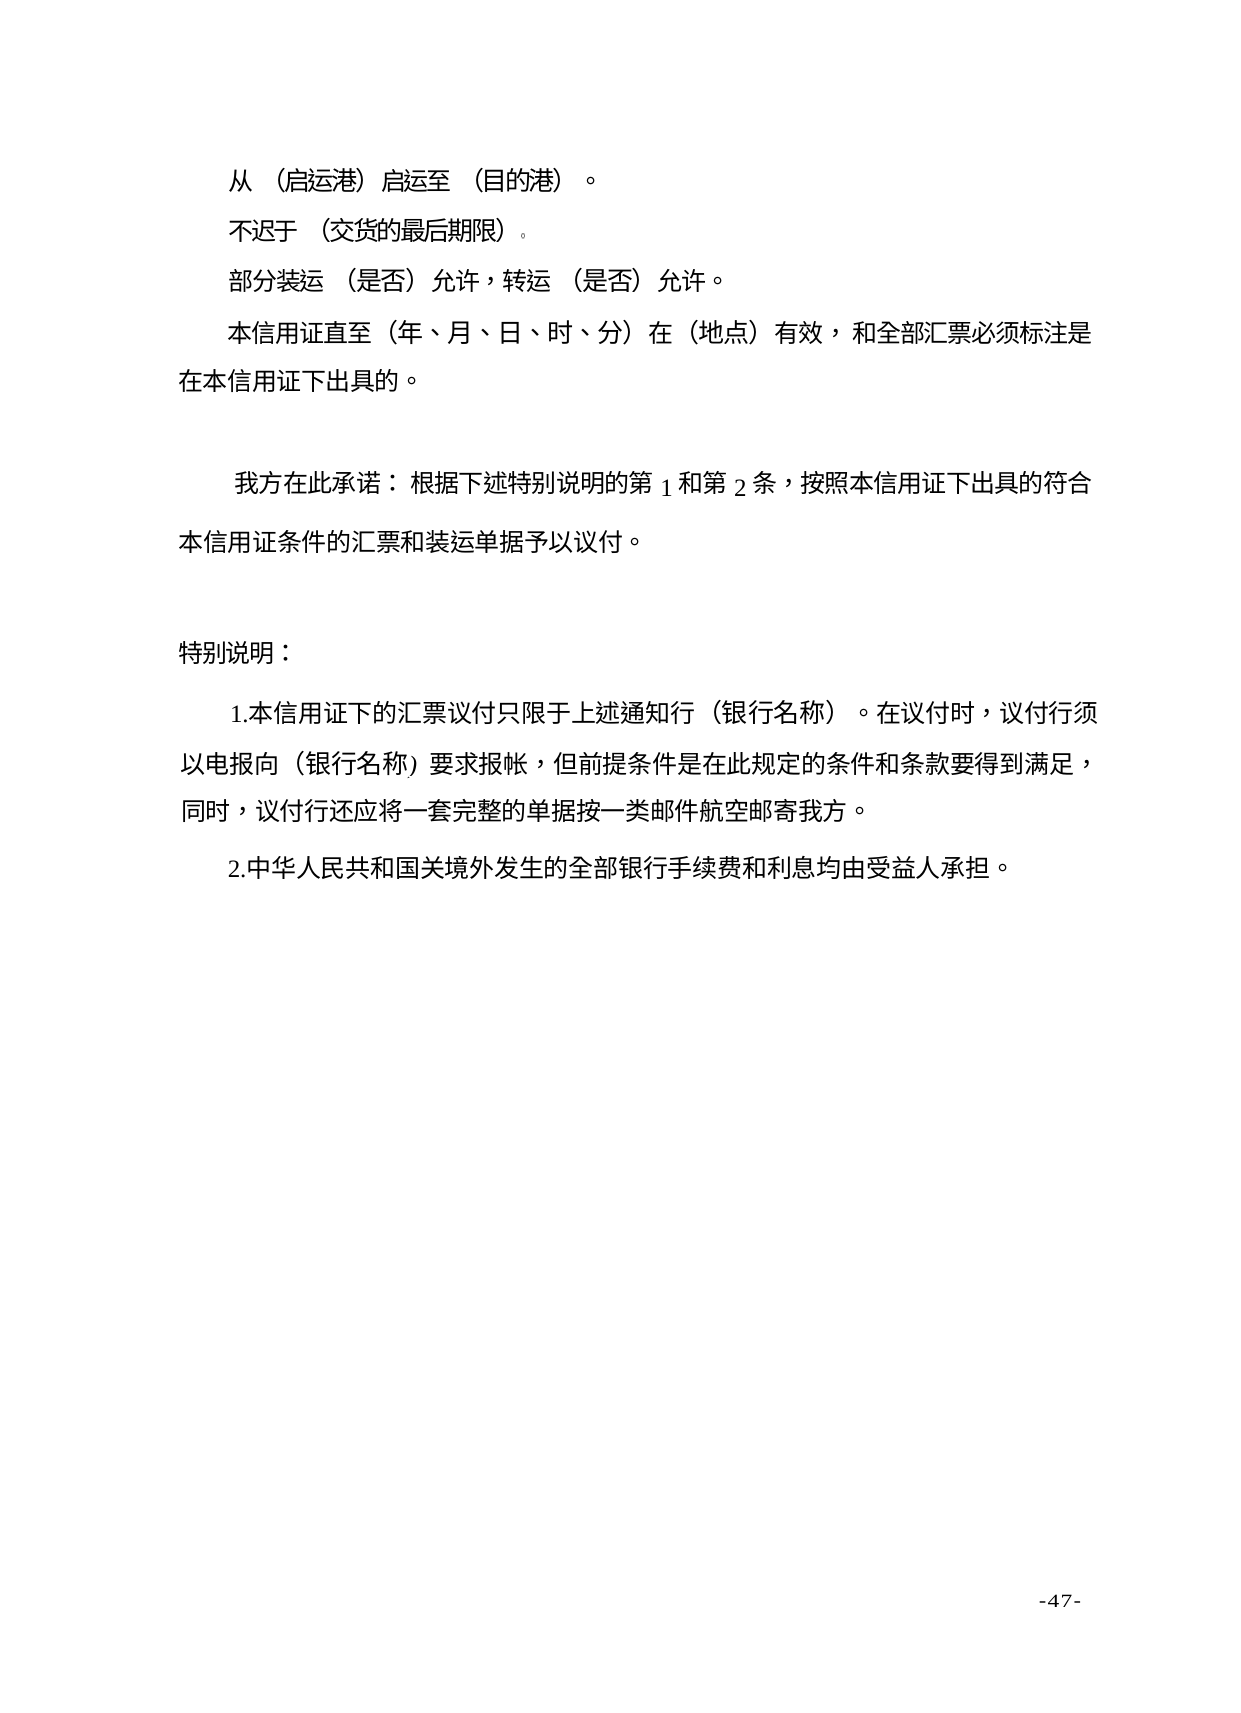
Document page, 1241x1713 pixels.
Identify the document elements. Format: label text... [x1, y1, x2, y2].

picture [520, 232, 526, 240]
text 特别说明： [178, 638, 1099, 669]
text 本信用证直至（年、月、日、时、分）在（地点）有效， 和全部汇票必须标注是 [178, 315, 1093, 350]
text 2.中华人民共和国关境外发生的全部银行手续费和利息均由受益人承担。 [228, 853, 1099, 884]
text 部分装运 （是否）允许，转运 （是否）允许。 [228, 265, 1099, 296]
text 在本信用证下出具的。 [178, 366, 1099, 397]
text 从 （启运港）启运至 （目的港）。 [228, 165, 1099, 197]
text 我方在此承诺： 根据下述特别说明的第 1 和第 2 条，按照本信用证下出具的符合 [178, 478, 1093, 526]
text 本信用证条件的汇票和装运单据予以议付。 [178, 527, 1099, 557]
text 不迟于 （交货的最后期限） [228, 215, 1099, 246]
text 同时，议付行还应将一套完整的单据按一类邮件航空邮寄我方。 [181, 797, 1099, 827]
text 1.本信用证下的汇票议付只限于上述通知行（银行名称）。在议付时，议付行须 以电报向（银行名称) 要求报帐，但前提条件是在此规定的条件和条款要得到满足， [180, 694, 1099, 781]
